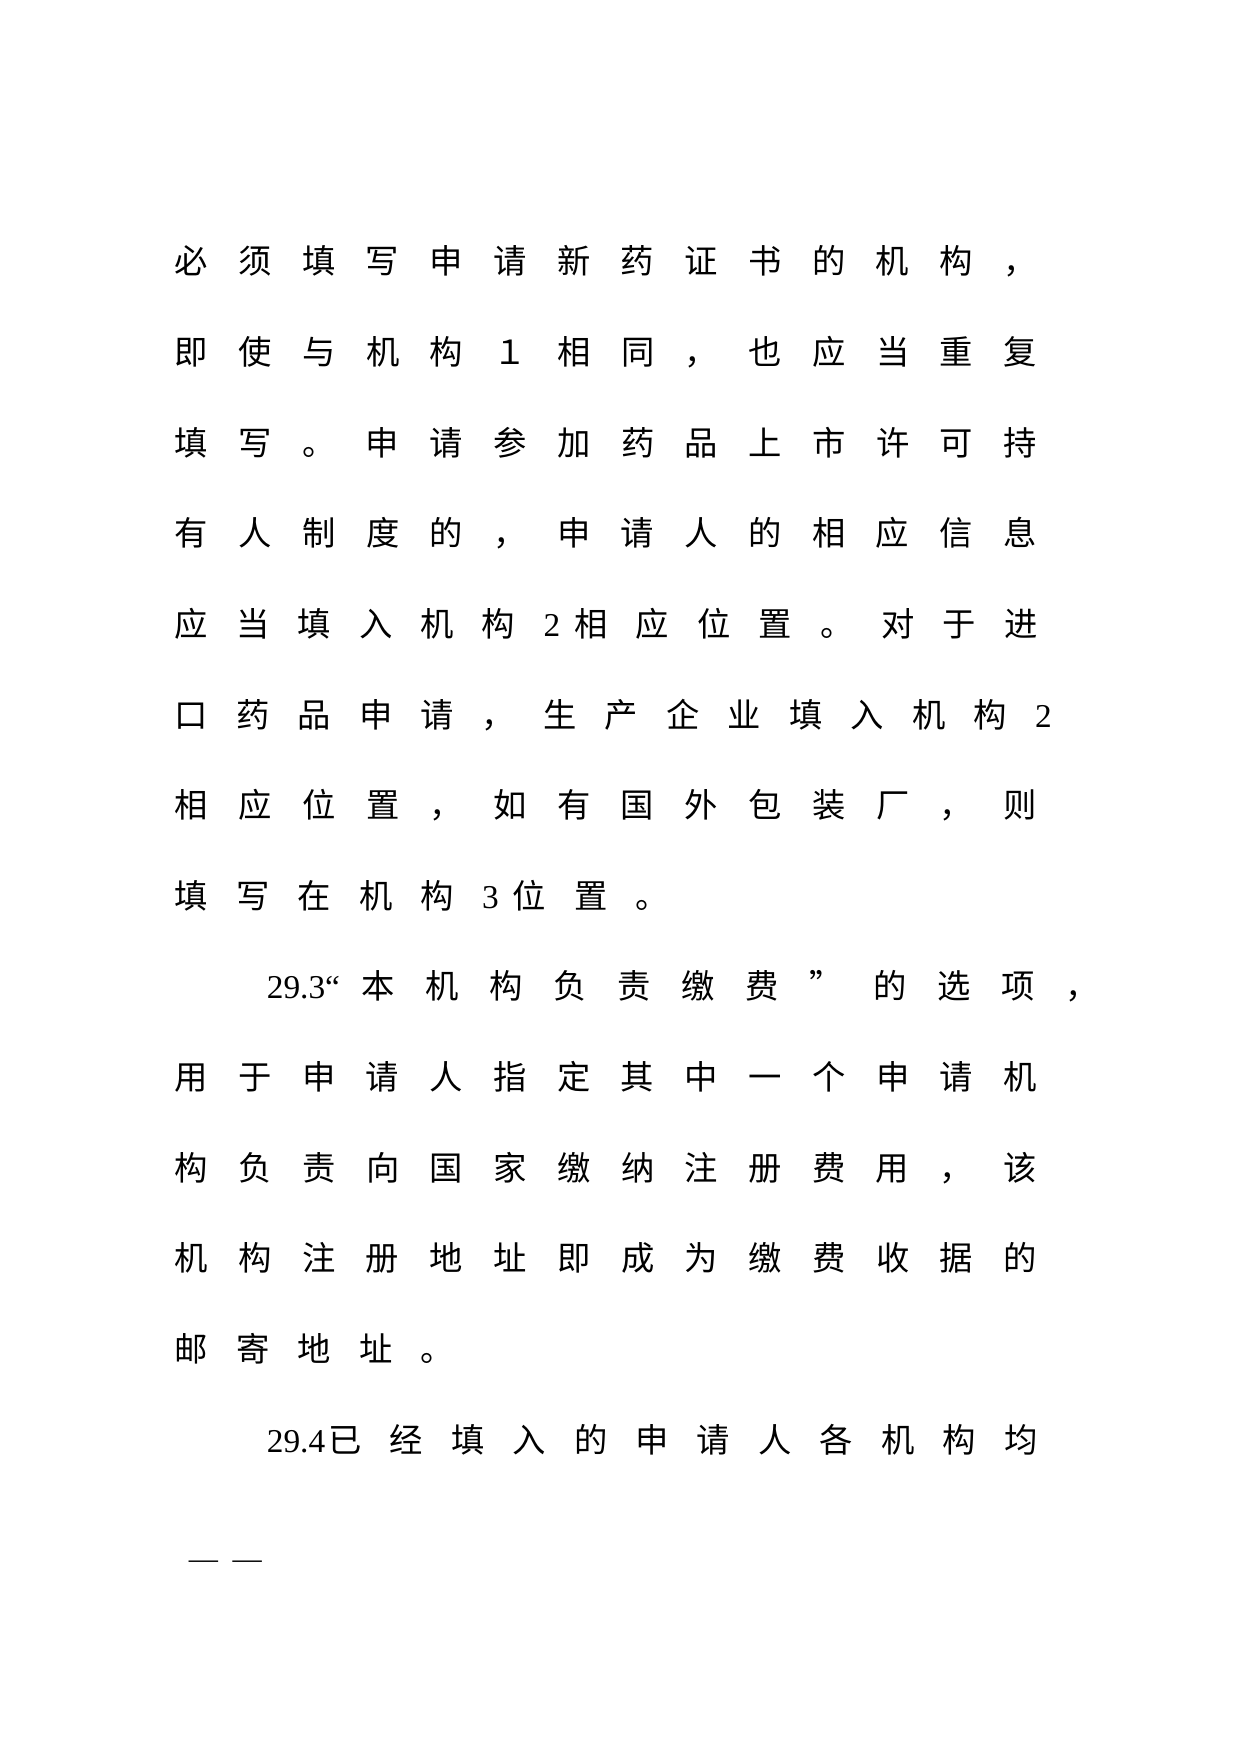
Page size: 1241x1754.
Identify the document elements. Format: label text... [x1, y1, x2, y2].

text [174, 214, 1066, 939]
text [174, 1392, 1066, 1483]
text 29.3“本机构负责缴费”的选项，用于申请人指定其中一个申请机构负责向国家缴纳注册费用，该机构注册地址即成为缴费收据的邮寄地址。 [174, 939, 1066, 1392]
